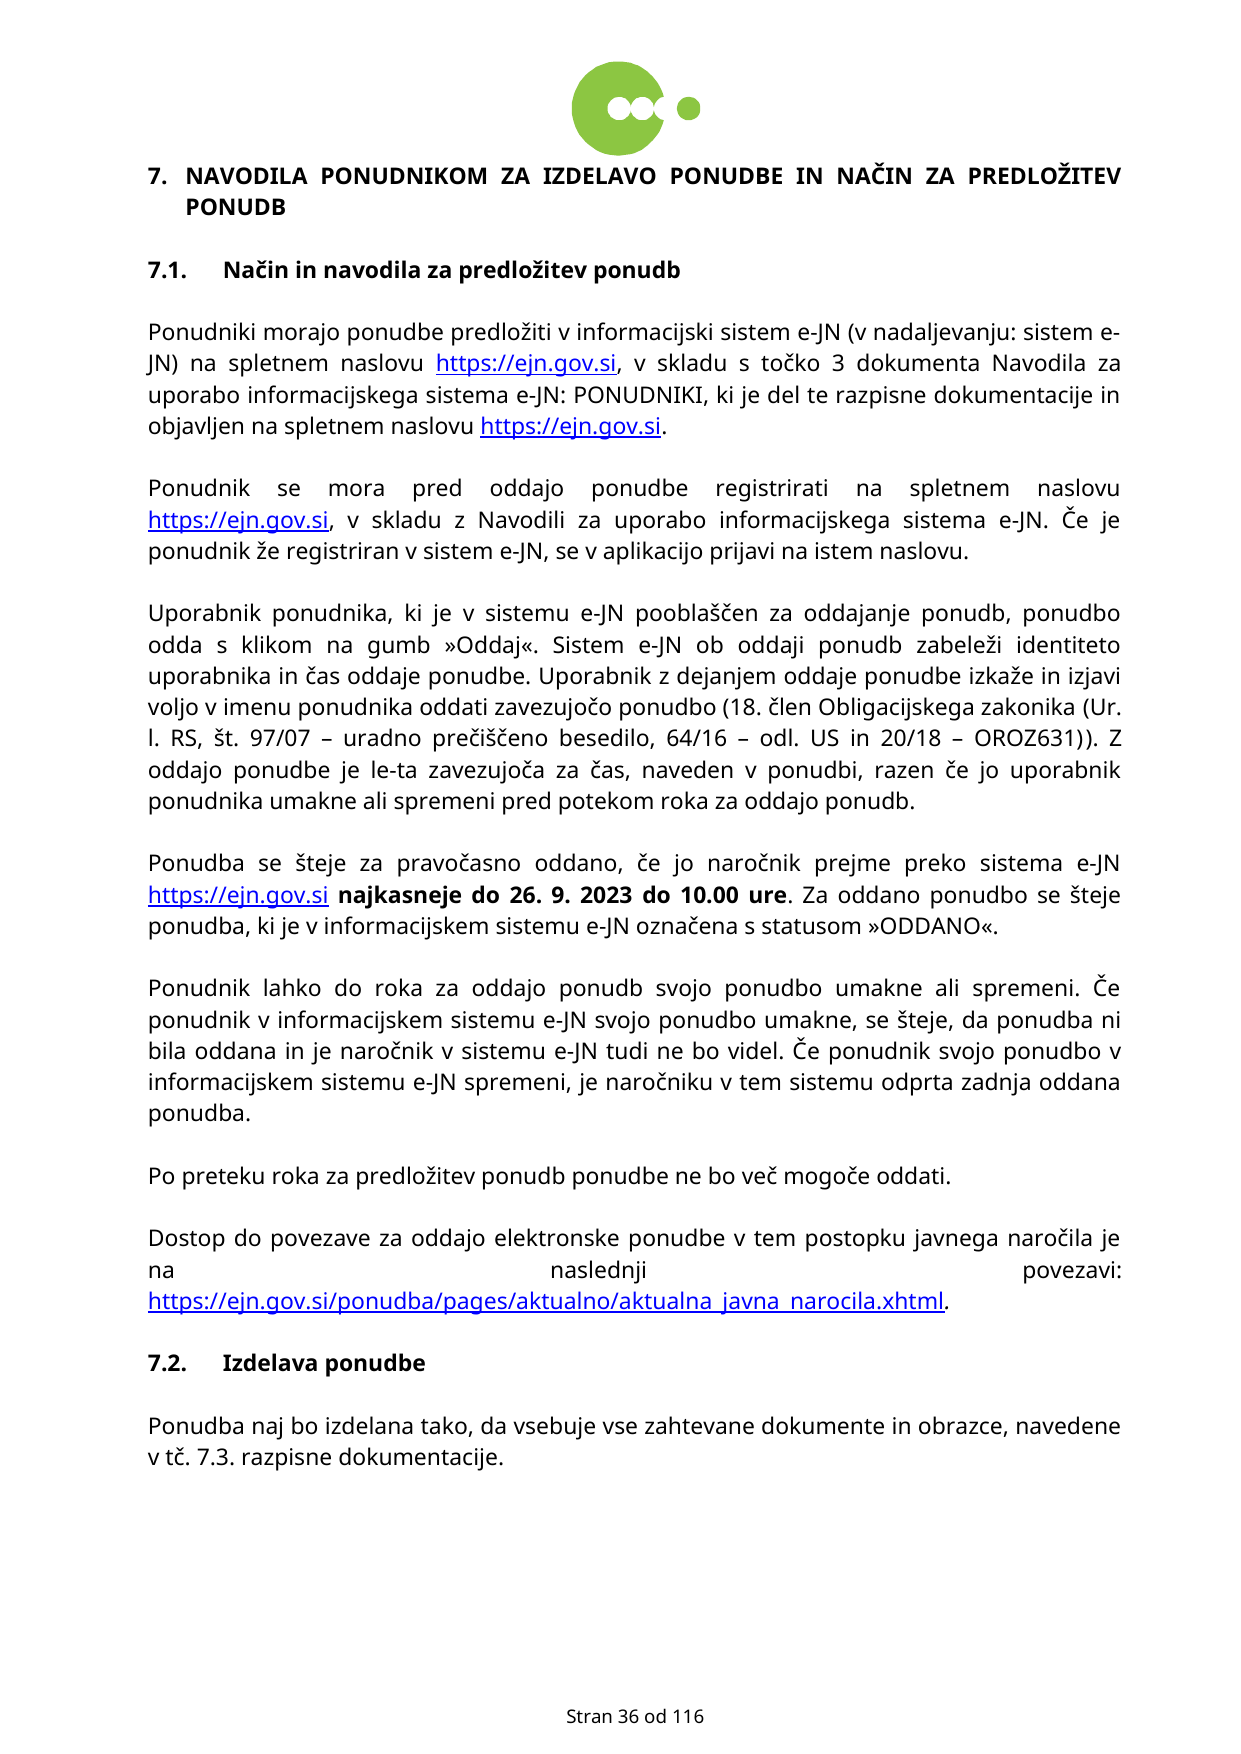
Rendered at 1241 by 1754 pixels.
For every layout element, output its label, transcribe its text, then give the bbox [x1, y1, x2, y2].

text Ponudba se šteje za pravočasno oddano, če jo naročnik prejme preko sistema e-JN https://ejn.gov.si najkasneje do 26. 9. 2023 do 10.00 ure. Za oddano ponudbo se šteje ponudba, ki je v informacijskem sistemu e-JN označena s statusom »ODDANO«. [148, 847, 1122, 941]
list NAVODILA PONUDNIKOM ZA IZDELAVO PONUDBE IN NAČIN ZA PREDLOŽITEV PONUDB [148, 160, 1122, 222]
list Izdelava ponudbe [148, 1347, 1122, 1379]
text Ponudnik se mora pred oddajo ponudbe registrirati na spletnem naslovu https://ejn.gov.si, v skladu z Navodili za uporabo informacijskega sistema e-JN. Če je ponudnik že registriran v sistem e-JN, se v aplikacijo prijavi na istem naslovu. [148, 472, 1122, 566]
text Ponudniki morajo ponudbe predložiti v informacijski sistem e-JN (v nadaljevanju: sistem e-JN) na spletnem naslovu https://ejn.gov.si, v skladu s točko 3 dokumenta Navodila za uporabo informacijskega sistema e-JN: PONUDNIKI, ki je del te razpisne dokumentacije in objavljen na spletnem naslovu https://ejn.gov.si. [148, 316, 1122, 441]
text Uporabnik ponudnika, ki je v sistemu e-JN pooblaščen za oddajanje ponudb, ponudbo odda s klikom na gumb »Oddaj«. Sistem e-JN ob oddaji ponudb zabeleži identiteto uporabnika in čas oddaje ponudbe. Uporabnik z dejanjem oddaje ponudbe izkaže in izjavi voljo v imenu ponudnika oddati zavezujočo ponudbo (18. člen Obligacijskega zakonika (Ur. l. RS, št. 97/07 – uradno prečiščeno besedilo, 64/16 – odl. US in 20/18 – OROZ631)). Z oddajo ponudbe je le-ta zavezujoča za čas, naveden v ponudbi, razen če jo uporabnik ponudnika umakne ali spremeni pred potekom roka za oddajo ponudb. [148, 597, 1122, 816]
text Dostop do povezave za oddajo elektronske ponudbe v tem postopku javnega naročila je na naslednji povezavi: https://ejn.gov.si/ponudba/pages/aktualno/aktualna_javna_narocila.xhtml. [148, 1222, 1122, 1316]
text Po preteku roka za predložitev ponudb ponudbe ne bo več mogoče oddati. [148, 1160, 1122, 1191]
text Ponudnik lahko do roka za oddajo ponudb svojo ponudbo umakne ali spremeni. Če ponudnik v informacijskem sistemu e-JN svojo ponudbo umakne, se šteje, da ponudba ni bila oddana in je naročnik v sistemu e-JN tudi ne bo videl. Če ponudnik svojo ponudbo v informacijskem sistemu e-JN spremeni, je naročniku v tem sistemu odprta zadnja oddana ponudba. [148, 972, 1122, 1129]
list Način in navodila za predložitev ponudb [148, 254, 1122, 285]
text Ponudba naj bo izdelana tako, da vsebuje vse zahtevane dokumente in obrazce, navedene v tč. 7.3. razpisne dokumentacije. [148, 1410, 1122, 1472]
